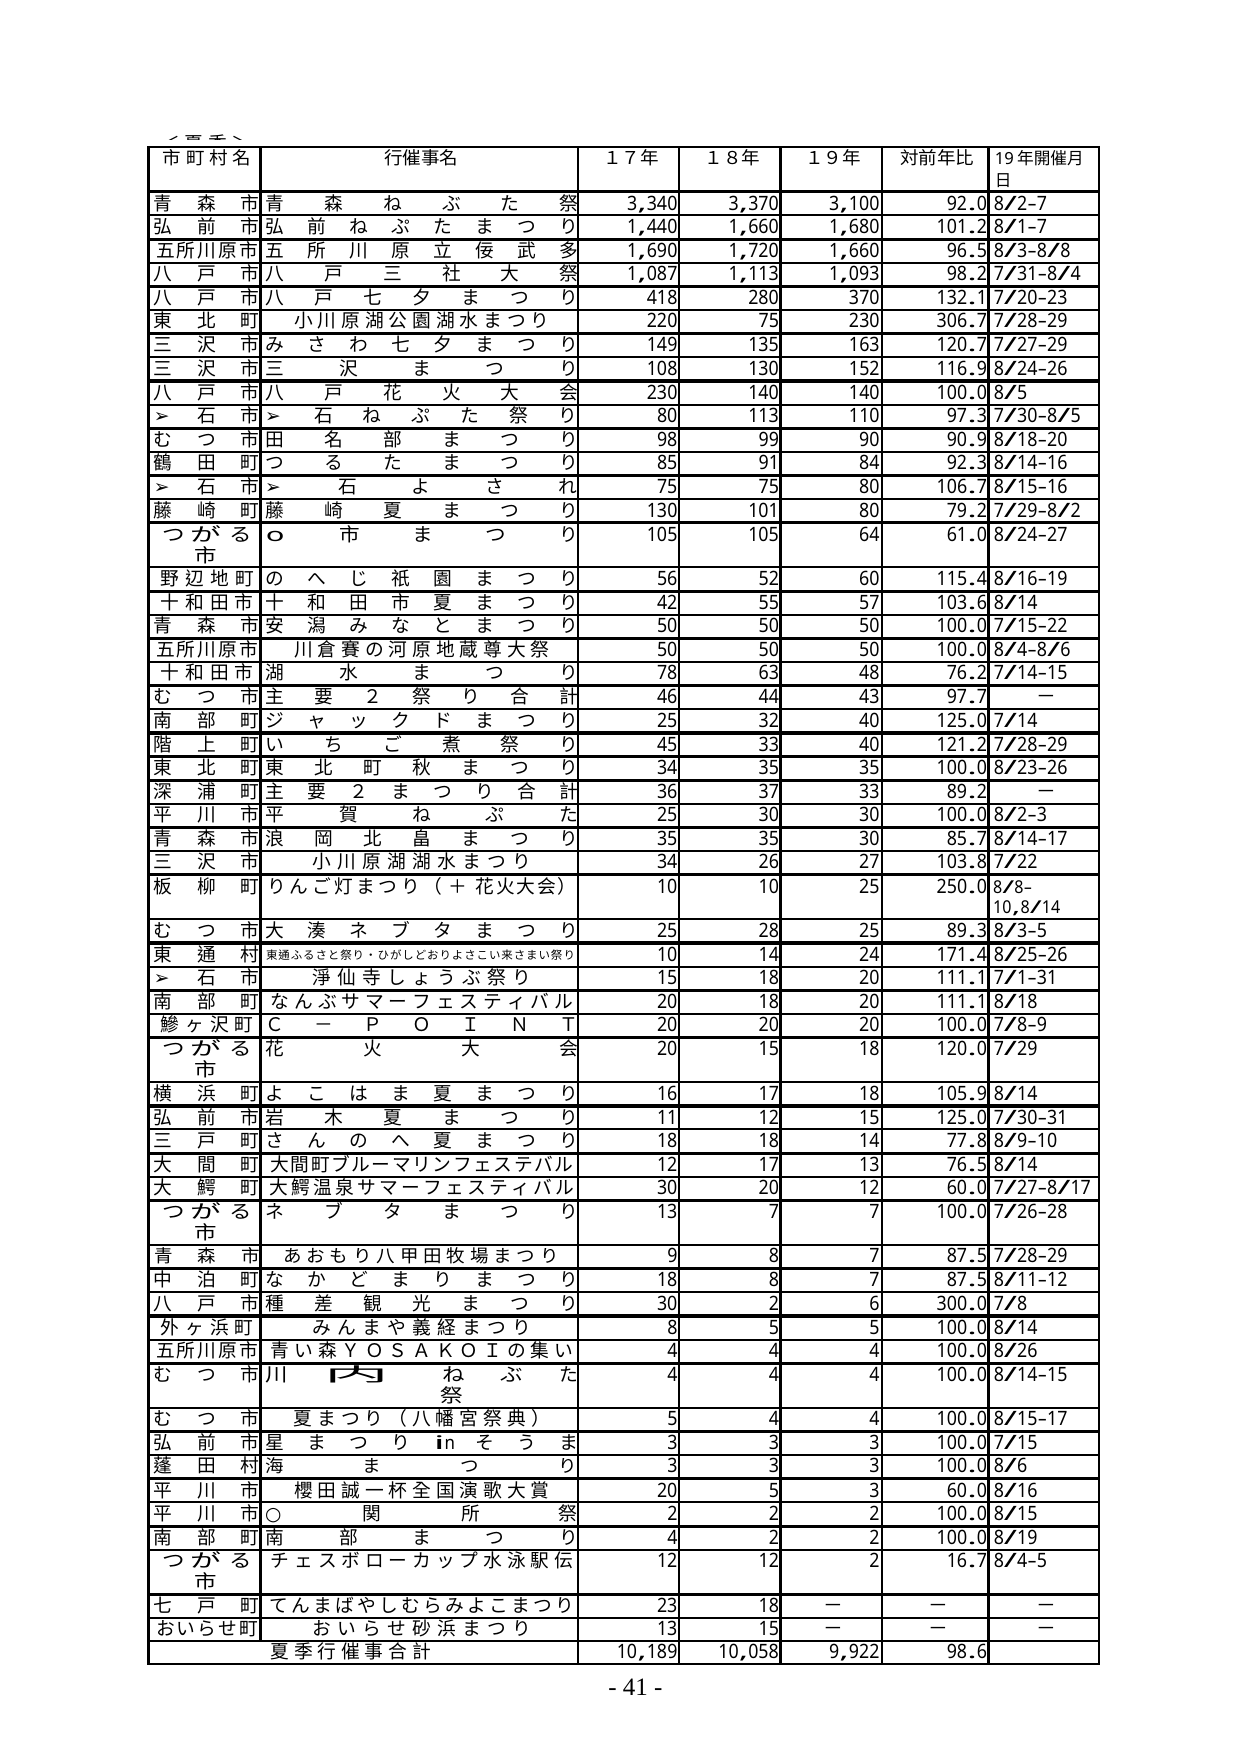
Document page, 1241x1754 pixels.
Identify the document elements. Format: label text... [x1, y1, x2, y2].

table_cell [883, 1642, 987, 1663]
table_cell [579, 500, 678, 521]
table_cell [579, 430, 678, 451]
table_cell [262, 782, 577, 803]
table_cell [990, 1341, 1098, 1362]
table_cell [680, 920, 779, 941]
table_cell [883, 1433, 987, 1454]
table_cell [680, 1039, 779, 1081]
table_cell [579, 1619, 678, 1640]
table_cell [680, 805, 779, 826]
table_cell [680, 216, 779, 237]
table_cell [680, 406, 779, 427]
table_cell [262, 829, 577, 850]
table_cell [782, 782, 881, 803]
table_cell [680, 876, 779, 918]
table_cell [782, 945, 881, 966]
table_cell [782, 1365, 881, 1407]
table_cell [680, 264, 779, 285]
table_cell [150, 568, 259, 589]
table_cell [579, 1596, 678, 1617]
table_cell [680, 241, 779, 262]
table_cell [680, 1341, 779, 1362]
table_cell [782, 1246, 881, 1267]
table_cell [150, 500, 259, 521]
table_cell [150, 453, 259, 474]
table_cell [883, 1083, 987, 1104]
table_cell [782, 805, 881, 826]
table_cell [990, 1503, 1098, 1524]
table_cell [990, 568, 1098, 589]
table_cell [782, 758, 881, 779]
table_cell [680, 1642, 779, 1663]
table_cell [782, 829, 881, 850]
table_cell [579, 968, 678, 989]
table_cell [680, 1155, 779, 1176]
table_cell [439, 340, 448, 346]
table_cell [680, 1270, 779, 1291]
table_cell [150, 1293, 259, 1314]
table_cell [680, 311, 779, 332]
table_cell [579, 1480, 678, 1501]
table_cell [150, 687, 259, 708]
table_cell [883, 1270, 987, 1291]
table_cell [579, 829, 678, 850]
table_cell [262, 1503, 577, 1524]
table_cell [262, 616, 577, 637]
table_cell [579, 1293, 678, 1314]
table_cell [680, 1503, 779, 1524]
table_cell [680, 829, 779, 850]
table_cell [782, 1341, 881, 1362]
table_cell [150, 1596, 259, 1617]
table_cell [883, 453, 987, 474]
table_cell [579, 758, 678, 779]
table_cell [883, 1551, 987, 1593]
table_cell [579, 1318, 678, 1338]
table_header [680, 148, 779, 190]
text - 41 - [496, 1672, 774, 1701]
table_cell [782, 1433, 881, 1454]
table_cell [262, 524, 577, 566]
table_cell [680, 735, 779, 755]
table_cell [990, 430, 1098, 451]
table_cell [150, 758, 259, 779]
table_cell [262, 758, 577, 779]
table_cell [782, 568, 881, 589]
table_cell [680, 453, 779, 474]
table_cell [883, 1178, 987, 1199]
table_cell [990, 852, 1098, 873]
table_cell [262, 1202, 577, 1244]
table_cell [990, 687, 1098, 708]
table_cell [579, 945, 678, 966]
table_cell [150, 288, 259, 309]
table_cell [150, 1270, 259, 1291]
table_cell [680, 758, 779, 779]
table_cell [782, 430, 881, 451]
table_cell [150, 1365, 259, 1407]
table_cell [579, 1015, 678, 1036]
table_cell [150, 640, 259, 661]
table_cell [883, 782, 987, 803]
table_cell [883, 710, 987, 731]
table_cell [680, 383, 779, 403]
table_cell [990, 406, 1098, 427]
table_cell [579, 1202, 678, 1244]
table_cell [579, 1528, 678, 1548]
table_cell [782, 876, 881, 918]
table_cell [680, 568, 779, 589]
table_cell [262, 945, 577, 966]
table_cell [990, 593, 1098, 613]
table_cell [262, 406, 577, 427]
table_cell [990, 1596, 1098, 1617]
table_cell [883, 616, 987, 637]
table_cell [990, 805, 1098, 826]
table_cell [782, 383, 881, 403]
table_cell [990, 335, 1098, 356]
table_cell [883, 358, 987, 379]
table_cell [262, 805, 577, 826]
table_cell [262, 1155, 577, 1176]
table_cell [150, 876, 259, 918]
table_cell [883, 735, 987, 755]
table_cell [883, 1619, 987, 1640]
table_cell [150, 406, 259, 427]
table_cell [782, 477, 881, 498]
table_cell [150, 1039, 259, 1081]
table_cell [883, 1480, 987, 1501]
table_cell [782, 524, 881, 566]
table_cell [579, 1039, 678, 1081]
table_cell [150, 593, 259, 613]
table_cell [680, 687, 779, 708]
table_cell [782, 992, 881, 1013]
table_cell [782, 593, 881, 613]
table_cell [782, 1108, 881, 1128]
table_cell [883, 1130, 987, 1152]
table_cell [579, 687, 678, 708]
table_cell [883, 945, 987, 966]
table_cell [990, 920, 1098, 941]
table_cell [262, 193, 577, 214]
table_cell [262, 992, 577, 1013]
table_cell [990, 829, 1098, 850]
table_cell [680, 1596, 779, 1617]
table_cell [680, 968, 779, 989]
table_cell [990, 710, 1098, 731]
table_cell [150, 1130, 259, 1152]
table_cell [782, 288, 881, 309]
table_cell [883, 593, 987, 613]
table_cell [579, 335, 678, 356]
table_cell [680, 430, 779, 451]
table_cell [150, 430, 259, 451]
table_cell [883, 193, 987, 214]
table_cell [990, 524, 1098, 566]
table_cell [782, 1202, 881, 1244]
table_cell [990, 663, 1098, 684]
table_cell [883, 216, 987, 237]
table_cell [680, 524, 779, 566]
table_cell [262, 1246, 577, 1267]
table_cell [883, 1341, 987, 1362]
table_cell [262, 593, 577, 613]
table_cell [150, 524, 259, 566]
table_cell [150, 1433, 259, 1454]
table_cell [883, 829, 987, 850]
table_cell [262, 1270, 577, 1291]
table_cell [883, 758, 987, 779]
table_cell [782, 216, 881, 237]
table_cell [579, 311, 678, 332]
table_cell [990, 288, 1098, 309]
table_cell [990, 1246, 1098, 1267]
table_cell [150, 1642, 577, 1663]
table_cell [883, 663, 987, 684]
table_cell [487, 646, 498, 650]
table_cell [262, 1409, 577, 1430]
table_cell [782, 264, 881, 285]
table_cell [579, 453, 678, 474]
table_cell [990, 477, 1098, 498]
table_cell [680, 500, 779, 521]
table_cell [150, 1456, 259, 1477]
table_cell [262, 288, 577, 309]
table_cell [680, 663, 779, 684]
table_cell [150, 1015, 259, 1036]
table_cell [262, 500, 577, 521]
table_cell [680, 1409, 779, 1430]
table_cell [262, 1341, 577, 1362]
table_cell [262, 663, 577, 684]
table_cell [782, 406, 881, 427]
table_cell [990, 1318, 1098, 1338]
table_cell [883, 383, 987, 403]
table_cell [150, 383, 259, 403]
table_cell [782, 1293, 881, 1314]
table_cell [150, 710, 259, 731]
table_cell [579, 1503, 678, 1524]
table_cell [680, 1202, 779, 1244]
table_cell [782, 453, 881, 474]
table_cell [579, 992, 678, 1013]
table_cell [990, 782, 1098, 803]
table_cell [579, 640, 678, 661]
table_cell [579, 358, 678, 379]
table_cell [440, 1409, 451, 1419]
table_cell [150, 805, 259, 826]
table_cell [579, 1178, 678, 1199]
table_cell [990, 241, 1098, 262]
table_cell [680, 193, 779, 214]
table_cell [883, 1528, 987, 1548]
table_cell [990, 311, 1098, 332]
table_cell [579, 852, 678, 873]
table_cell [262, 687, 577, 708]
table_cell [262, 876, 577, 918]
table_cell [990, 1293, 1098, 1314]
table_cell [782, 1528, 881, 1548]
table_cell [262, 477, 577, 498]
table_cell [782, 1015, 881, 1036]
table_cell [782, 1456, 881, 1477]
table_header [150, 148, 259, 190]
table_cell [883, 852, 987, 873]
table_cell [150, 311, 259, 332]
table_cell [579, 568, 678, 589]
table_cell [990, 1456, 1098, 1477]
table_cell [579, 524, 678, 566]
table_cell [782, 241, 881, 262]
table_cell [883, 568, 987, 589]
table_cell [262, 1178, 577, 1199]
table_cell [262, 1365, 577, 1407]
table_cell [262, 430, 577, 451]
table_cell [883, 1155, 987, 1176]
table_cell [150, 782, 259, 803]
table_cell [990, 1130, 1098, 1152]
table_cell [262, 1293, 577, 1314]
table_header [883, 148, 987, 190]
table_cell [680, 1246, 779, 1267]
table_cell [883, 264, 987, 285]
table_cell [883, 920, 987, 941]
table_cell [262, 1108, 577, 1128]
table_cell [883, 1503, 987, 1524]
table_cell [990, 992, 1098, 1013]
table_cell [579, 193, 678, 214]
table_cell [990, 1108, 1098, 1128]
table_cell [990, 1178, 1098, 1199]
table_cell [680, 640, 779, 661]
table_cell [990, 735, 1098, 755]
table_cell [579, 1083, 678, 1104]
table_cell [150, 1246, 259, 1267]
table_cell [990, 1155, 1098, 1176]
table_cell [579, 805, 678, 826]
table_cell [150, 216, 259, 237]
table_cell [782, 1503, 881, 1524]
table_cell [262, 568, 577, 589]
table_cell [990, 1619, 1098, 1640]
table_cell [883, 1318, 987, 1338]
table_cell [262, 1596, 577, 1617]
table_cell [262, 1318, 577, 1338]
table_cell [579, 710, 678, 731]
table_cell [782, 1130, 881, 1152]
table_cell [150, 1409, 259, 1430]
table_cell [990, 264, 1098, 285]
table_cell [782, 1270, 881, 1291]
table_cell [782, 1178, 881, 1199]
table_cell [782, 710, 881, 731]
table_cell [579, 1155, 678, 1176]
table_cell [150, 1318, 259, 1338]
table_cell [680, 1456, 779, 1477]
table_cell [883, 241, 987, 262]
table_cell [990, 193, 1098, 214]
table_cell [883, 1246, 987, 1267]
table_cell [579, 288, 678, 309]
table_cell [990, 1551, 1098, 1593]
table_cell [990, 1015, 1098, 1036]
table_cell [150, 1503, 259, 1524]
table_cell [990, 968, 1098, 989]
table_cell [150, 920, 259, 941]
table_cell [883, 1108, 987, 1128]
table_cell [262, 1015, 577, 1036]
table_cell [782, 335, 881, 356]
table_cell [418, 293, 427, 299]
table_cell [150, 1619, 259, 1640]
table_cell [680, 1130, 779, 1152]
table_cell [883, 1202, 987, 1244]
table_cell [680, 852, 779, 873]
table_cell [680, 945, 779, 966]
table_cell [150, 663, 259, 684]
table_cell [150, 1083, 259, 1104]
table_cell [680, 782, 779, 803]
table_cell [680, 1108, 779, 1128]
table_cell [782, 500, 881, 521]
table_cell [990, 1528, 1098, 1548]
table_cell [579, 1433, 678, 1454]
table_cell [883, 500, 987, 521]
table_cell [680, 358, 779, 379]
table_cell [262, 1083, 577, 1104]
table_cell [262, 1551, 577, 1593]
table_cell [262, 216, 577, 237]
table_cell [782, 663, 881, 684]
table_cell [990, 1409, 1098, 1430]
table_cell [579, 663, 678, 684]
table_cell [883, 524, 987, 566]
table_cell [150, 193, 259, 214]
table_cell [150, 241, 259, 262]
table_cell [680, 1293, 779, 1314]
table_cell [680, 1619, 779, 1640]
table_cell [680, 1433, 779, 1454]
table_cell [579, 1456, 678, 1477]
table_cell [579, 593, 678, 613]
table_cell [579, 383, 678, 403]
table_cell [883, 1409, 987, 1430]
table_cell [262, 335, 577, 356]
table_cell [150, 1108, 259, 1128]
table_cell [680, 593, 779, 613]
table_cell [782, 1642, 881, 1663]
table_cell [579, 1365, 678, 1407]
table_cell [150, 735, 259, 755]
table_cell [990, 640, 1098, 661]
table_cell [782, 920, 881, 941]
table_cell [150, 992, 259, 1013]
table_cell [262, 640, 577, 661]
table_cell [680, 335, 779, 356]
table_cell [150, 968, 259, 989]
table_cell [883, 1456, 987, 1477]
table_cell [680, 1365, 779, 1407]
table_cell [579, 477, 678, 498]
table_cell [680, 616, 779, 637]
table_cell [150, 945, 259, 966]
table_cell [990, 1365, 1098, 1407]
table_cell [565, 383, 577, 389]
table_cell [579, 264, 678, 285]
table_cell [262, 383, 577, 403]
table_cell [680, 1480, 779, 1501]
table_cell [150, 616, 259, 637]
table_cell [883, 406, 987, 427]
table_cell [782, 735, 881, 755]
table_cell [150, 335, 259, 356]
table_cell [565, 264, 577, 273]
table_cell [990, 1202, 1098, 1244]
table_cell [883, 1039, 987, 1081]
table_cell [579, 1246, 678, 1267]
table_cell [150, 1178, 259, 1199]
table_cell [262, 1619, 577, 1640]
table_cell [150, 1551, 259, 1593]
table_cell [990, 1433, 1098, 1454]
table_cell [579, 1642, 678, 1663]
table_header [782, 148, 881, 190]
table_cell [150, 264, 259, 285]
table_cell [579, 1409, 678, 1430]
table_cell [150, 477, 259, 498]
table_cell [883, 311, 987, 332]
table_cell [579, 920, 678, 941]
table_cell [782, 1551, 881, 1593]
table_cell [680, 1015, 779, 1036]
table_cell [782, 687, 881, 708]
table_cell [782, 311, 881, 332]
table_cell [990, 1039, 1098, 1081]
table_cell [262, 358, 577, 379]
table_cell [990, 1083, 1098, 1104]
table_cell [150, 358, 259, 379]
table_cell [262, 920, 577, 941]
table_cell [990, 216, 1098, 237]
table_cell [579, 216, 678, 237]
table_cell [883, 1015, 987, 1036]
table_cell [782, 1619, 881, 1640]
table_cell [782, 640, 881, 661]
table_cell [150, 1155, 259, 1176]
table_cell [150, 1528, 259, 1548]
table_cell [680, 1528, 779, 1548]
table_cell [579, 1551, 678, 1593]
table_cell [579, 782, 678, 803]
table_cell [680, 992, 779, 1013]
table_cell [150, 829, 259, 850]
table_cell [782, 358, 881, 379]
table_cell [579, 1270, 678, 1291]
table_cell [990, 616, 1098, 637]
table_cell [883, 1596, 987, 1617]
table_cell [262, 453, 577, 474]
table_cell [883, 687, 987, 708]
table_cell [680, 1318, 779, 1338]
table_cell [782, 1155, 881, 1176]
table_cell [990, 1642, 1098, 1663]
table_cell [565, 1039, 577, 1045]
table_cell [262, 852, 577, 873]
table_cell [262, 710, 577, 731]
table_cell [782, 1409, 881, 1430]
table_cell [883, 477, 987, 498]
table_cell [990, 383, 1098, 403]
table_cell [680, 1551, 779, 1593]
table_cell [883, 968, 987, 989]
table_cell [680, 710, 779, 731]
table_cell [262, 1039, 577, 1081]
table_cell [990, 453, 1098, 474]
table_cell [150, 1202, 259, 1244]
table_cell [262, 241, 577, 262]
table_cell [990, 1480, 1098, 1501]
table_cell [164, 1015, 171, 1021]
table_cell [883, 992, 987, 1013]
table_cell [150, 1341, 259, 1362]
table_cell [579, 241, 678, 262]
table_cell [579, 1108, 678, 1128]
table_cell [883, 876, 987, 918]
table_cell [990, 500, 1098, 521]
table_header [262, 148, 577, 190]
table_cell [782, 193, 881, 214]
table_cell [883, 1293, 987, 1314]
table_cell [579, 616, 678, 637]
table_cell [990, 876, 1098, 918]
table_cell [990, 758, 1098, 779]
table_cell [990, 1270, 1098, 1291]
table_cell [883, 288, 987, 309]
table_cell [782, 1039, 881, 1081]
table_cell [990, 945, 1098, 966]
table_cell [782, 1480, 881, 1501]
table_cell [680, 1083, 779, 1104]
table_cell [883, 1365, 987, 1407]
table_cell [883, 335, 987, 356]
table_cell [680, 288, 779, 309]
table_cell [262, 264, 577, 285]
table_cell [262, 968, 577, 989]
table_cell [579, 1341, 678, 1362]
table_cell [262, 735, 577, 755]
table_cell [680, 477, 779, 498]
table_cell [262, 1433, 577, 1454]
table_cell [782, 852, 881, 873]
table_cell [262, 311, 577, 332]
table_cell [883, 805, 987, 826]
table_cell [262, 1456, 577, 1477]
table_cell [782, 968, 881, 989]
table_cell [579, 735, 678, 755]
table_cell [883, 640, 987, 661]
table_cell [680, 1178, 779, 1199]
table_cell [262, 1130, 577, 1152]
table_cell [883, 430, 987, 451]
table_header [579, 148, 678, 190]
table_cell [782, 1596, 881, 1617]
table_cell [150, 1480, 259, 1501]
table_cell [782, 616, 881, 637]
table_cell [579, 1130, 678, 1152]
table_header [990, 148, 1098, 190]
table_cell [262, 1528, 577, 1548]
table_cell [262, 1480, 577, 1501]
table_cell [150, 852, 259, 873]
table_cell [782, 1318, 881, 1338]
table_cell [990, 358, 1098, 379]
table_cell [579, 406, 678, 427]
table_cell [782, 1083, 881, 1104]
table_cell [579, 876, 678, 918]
